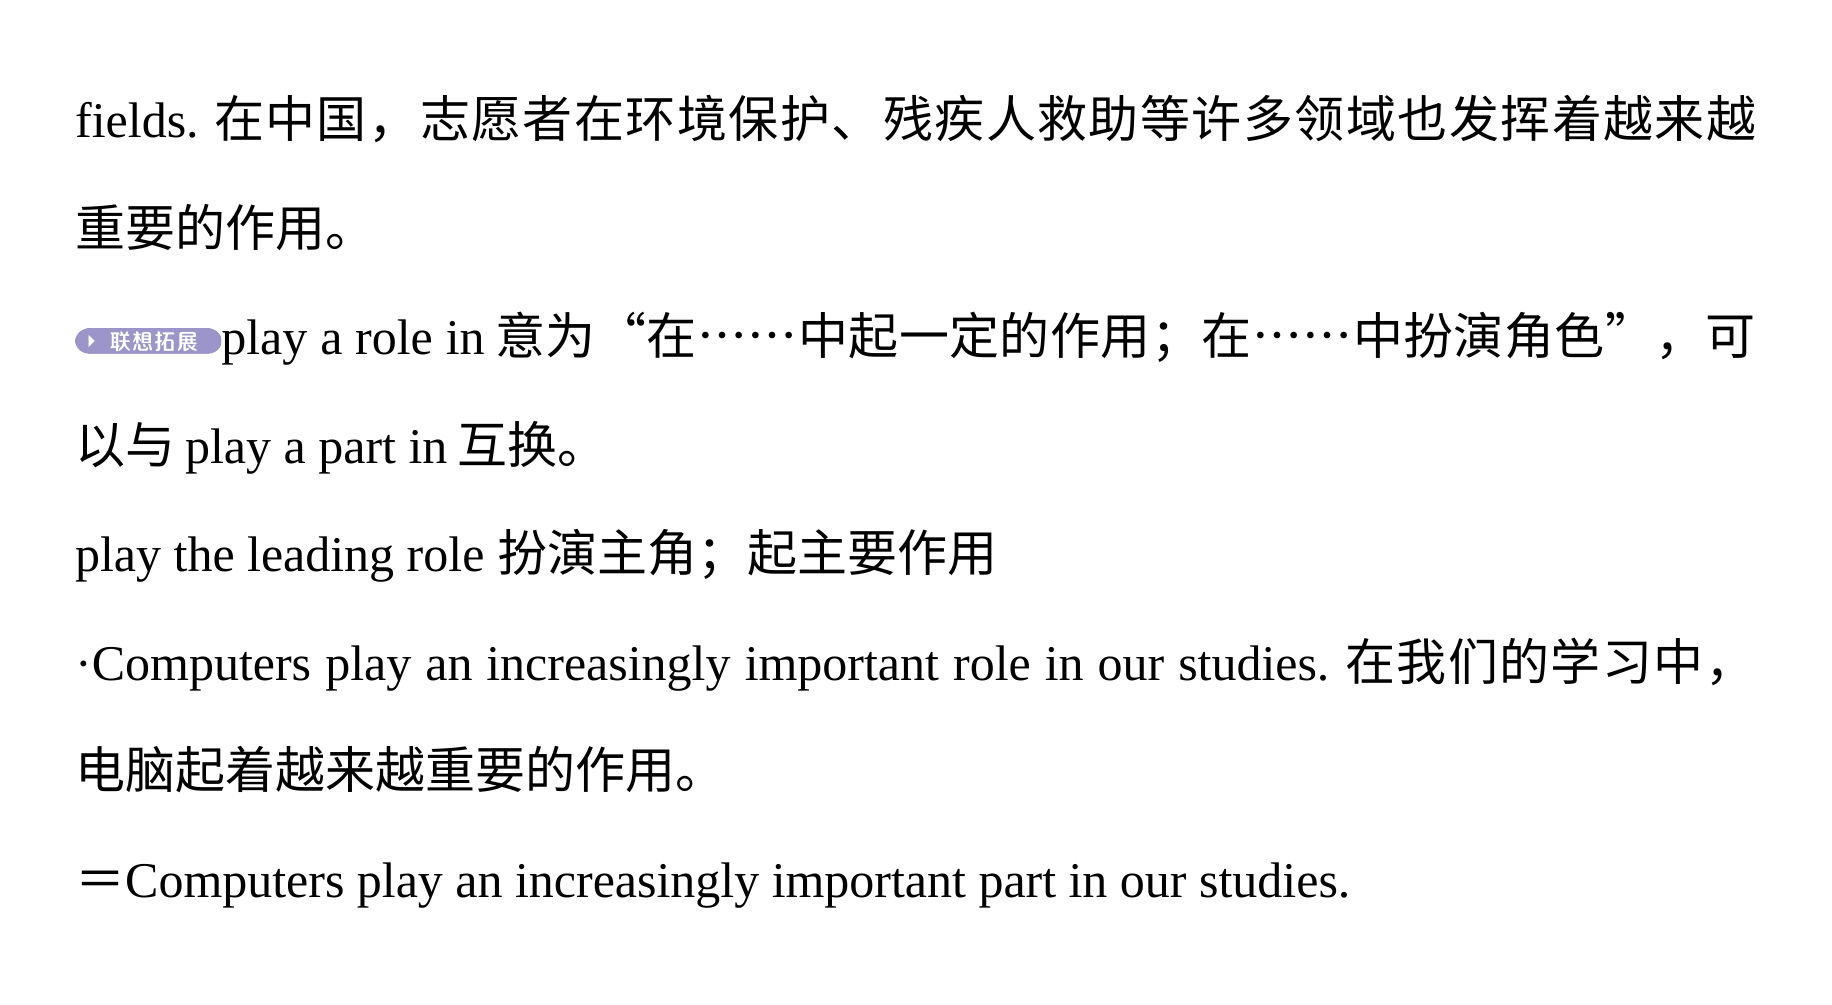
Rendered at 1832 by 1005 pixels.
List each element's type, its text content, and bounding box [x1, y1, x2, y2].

text ＝Computers play an increasingly important part in our studies. [75, 839, 1756, 912]
picture [75, 328, 222, 355]
text play the leading role 扮演主角；起主要作用 [75, 514, 1756, 586]
text ·Computers play an increasingly important role in our studies. 在我们的学习中，电脑起着越来越重要的作用。 [75, 622, 1756, 803]
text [75, 79, 1756, 261]
text play a role in意为“在……中起一定的作用；在……中扮演角色”，可以与play a part in互换。 [75, 297, 1756, 478]
